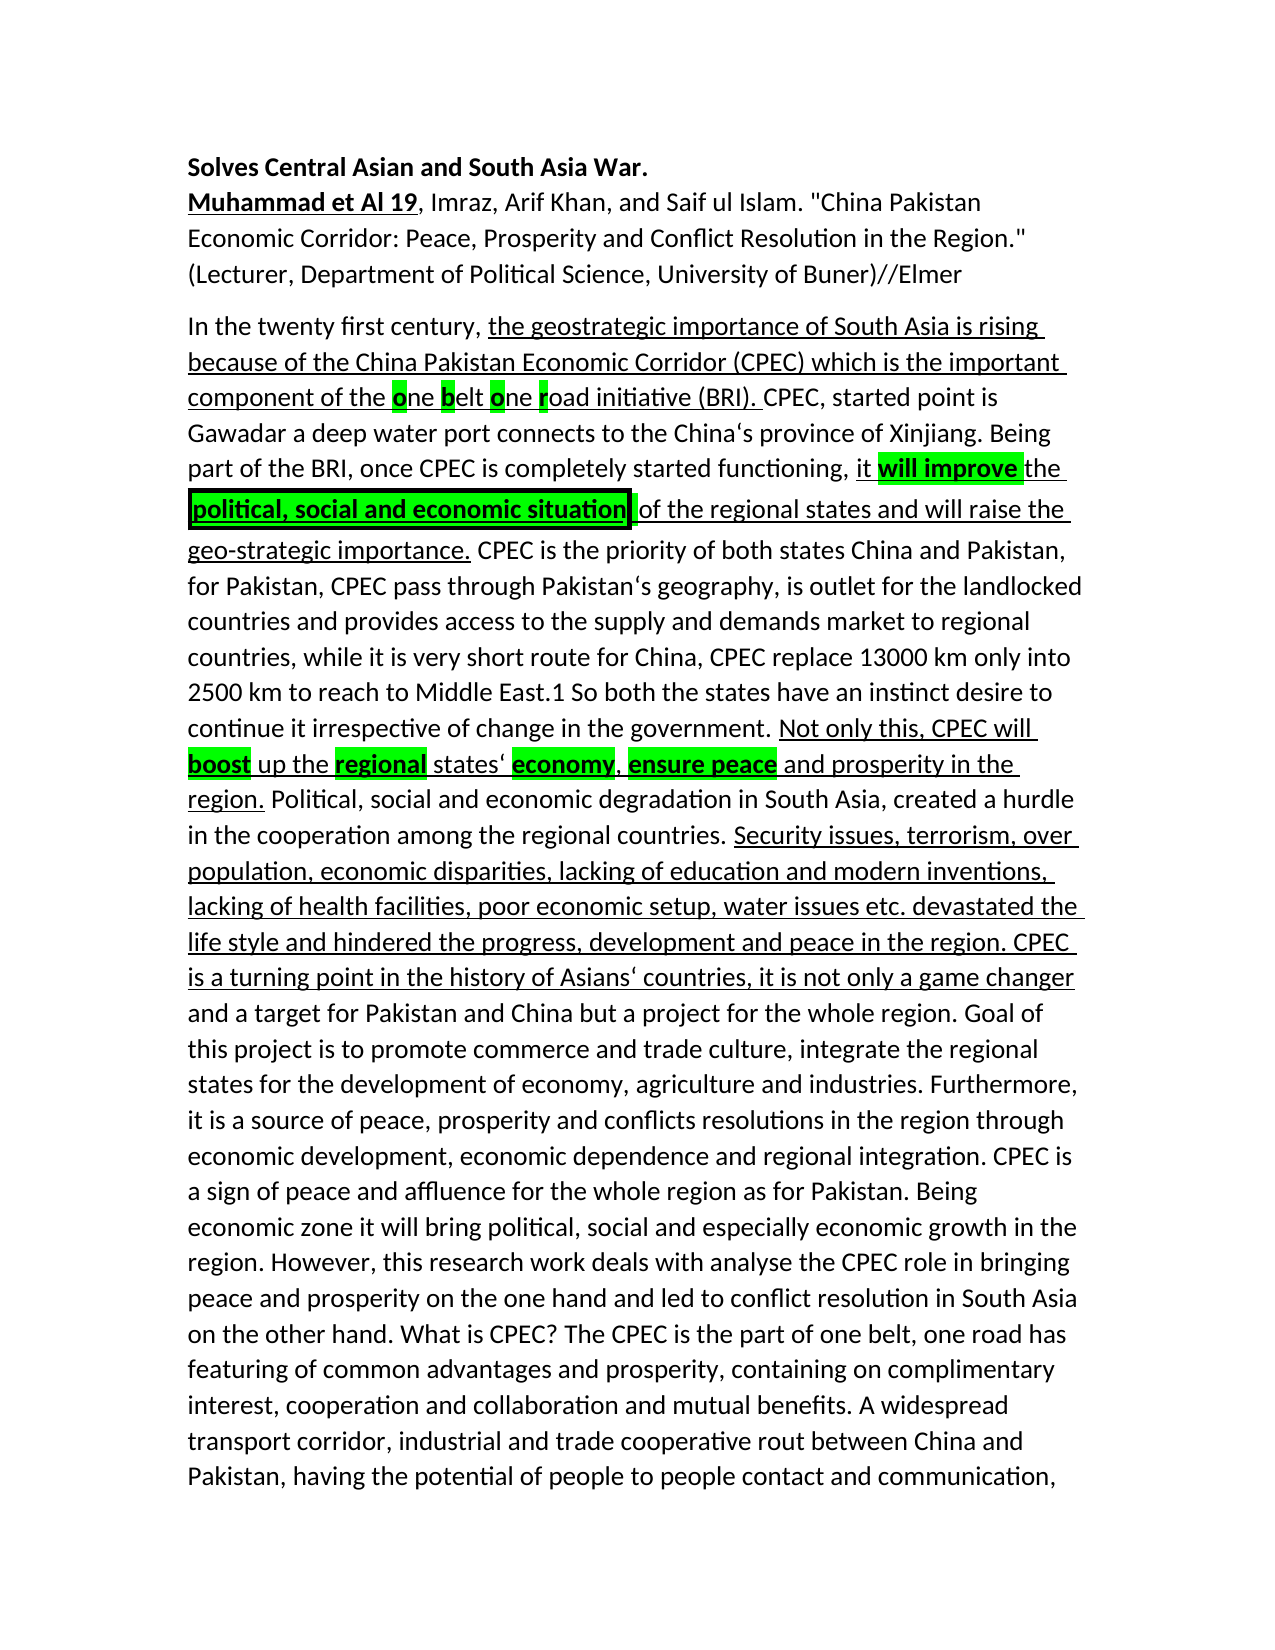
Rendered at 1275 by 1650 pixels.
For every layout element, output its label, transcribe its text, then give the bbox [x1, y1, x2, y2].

subtitle Solves Central Asian and South Asia War. [187, 150, 1087, 183]
text Muhammad et Al 19, Imraz, Arif Khan, and Saif ul Islam. "China Pakistan Economic Corridor: Peace, Prosperity and Conflict Resolution in the Region." (Lecturer, Department of Political Science, University of Buner)//Elmer [187, 186, 1087, 290]
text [187, 309, 1087, 1492]
